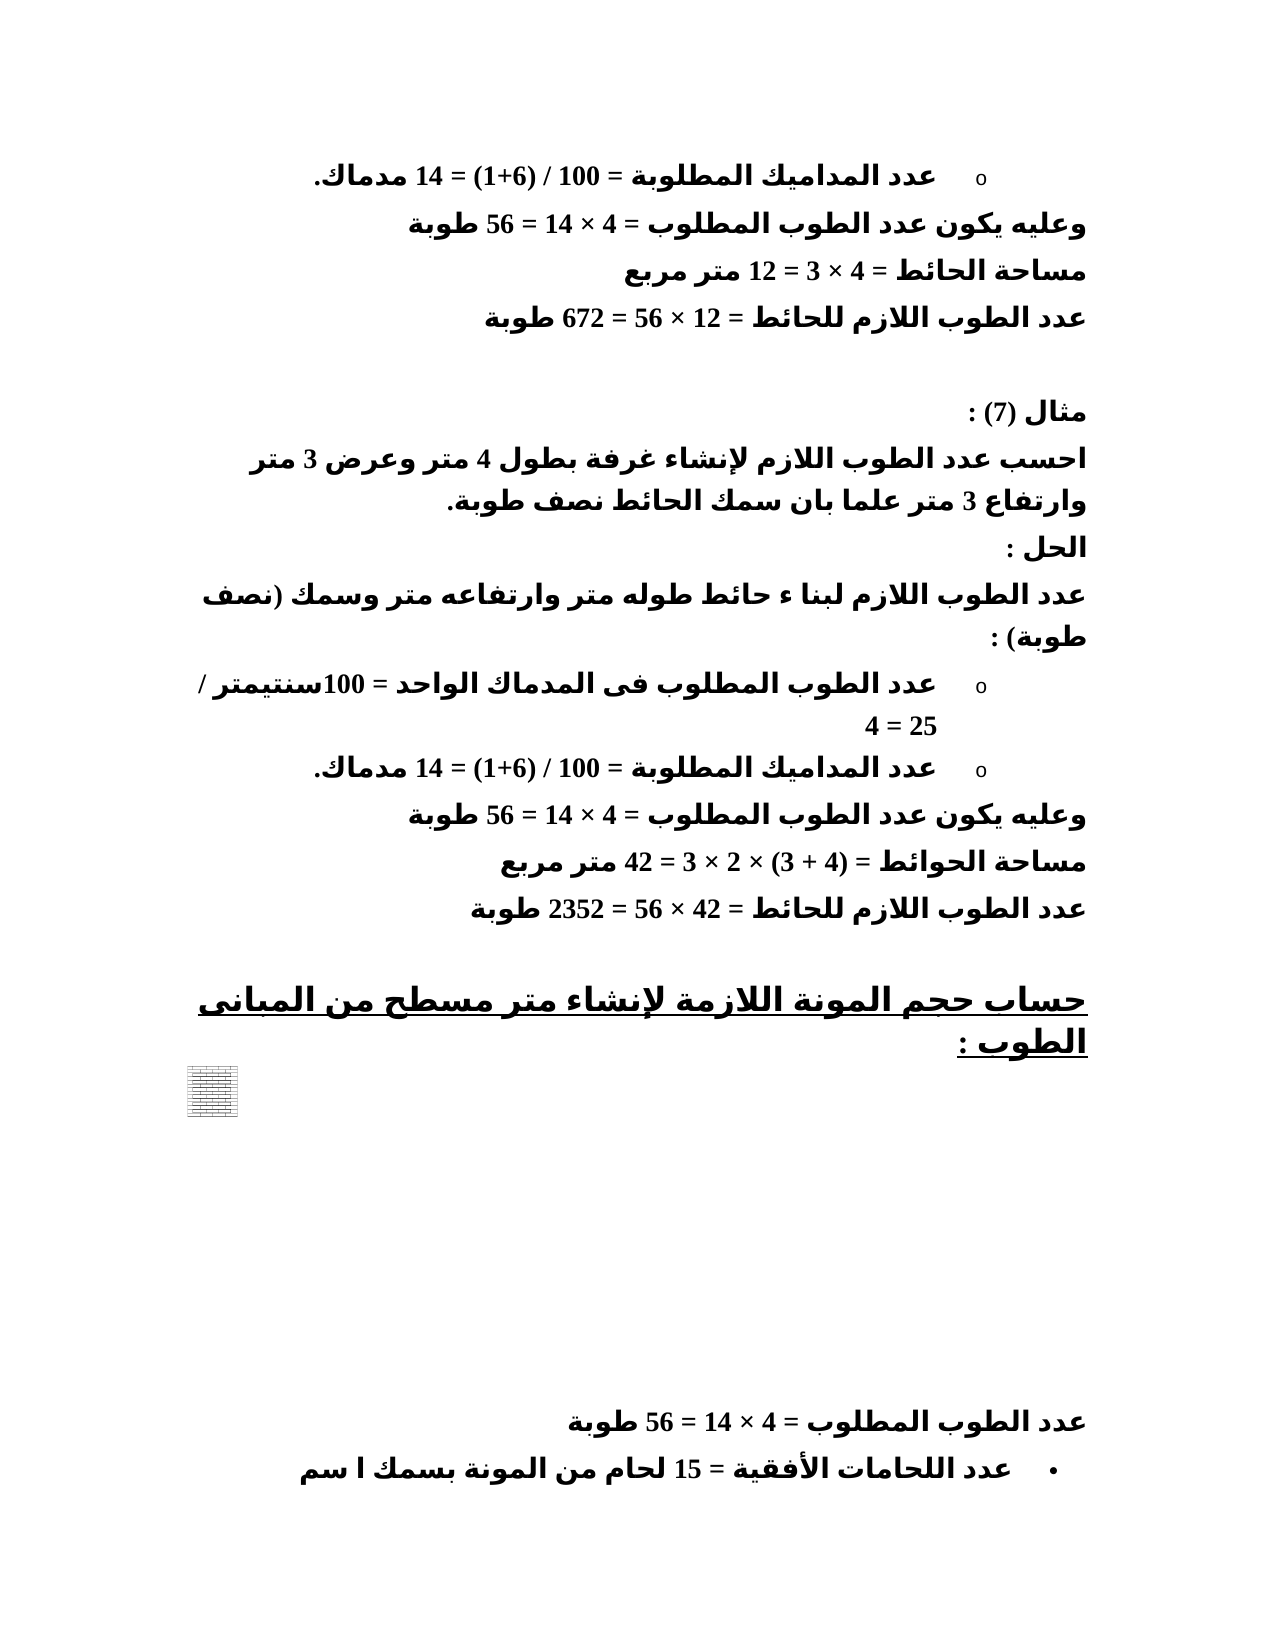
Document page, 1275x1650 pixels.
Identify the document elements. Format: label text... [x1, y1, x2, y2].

list عدد اللحامات الأفقية = 15 لحام من المونة بسمك ا سم [187, 1448, 1050, 1490]
text وعليه يكون عدد الطوب المطلوب = 4 × 14 = 56 طوبة [186, 794, 1087, 836]
text احسب عدد الطوب اللازم لإنشاء غرفة بطول 4 متر وعرض 3 متر وارتفاع 3 متر علما بان سمك الحائط نصف طوبة. [186, 432, 1087, 516]
text حساب حجم المونة اللازمة لإنشاء متر مسطح من المبانى الطوب : [191, 982, 1087, 1066]
text عدد الطوب المطلوب = 4 × 14 = 56 طوبة [186, 1401, 1087, 1443]
list عدد الطوب المطلوب فى المدماك الواحد = 100سنتيمتر / 25 = 4 [187, 658, 975, 742]
text عدد الطوب اللازم للحائط = 12 × 56 = 672 طوبة [186, 291, 1087, 333]
text عدد الطوب اللازم لبنا ء حائط طوله متر وارتفاعه متر وسمك (نصف طوبة) : [186, 569, 1087, 653]
text عدد الطوب اللازم للحائط = 42 × 56 = 2352 طوبة [186, 888, 1087, 930]
text مثال (7) : [186, 385, 1087, 427]
picture [187, 1071, 238, 1122]
text وعليه يكون عدد الطوب المطلوب = 4 × 14 = 56 طوبة [186, 197, 1087, 239]
list عدد المداميك المطلوبة = 100 / (6+1) = 14 مدماك. [187, 150, 975, 192]
text الحل : [186, 522, 1087, 563]
text مساحة الحوائط = (4 + 3) × 2 × 3 = 42 متر مربع [186, 841, 1087, 883]
list عدد المداميك المطلوبة = 100 / (6+1) = 14 مدماك. [187, 747, 975, 789]
text مساحة الحائط = 4 × 3 = 12 متر مربع [186, 244, 1087, 286]
